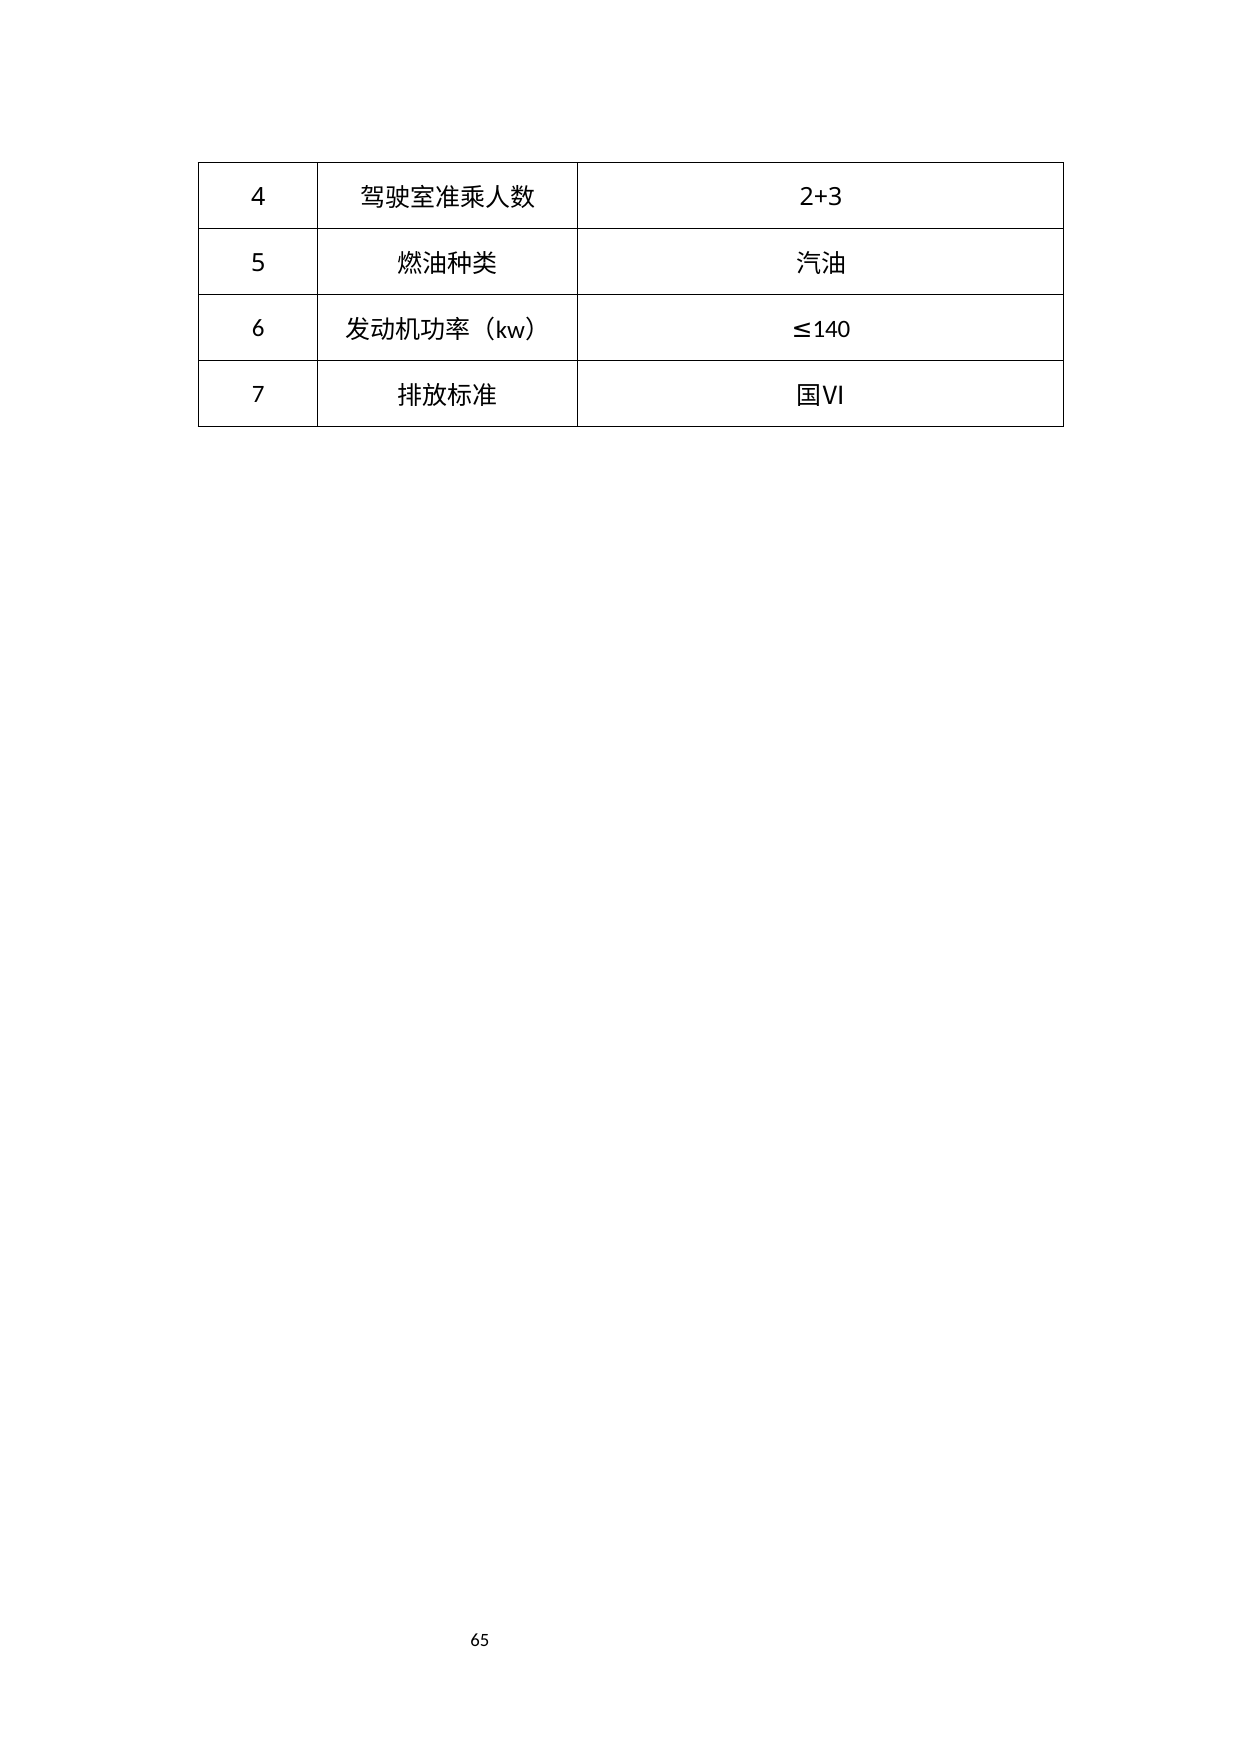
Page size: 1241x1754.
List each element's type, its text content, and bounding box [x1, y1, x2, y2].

table_cell 驾驶室准乘人数 [318, 163, 577, 228]
table_cell 2+3 [578, 163, 1063, 228]
table_cell 发动机功率（kw） [318, 295, 577, 360]
table_cell 排放标准 [318, 361, 577, 426]
table_cell 燃油种类 [318, 229, 577, 294]
table_cell 4 [199, 163, 317, 228]
table_cell 7 [199, 361, 317, 426]
table_cell 6 [199, 295, 317, 360]
table_cell 5 [199, 229, 317, 294]
table_cell ≤140 [578, 295, 1063, 360]
table_cell 汽油 [578, 229, 1063, 294]
table_cell 国Ⅵ [578, 361, 1063, 426]
